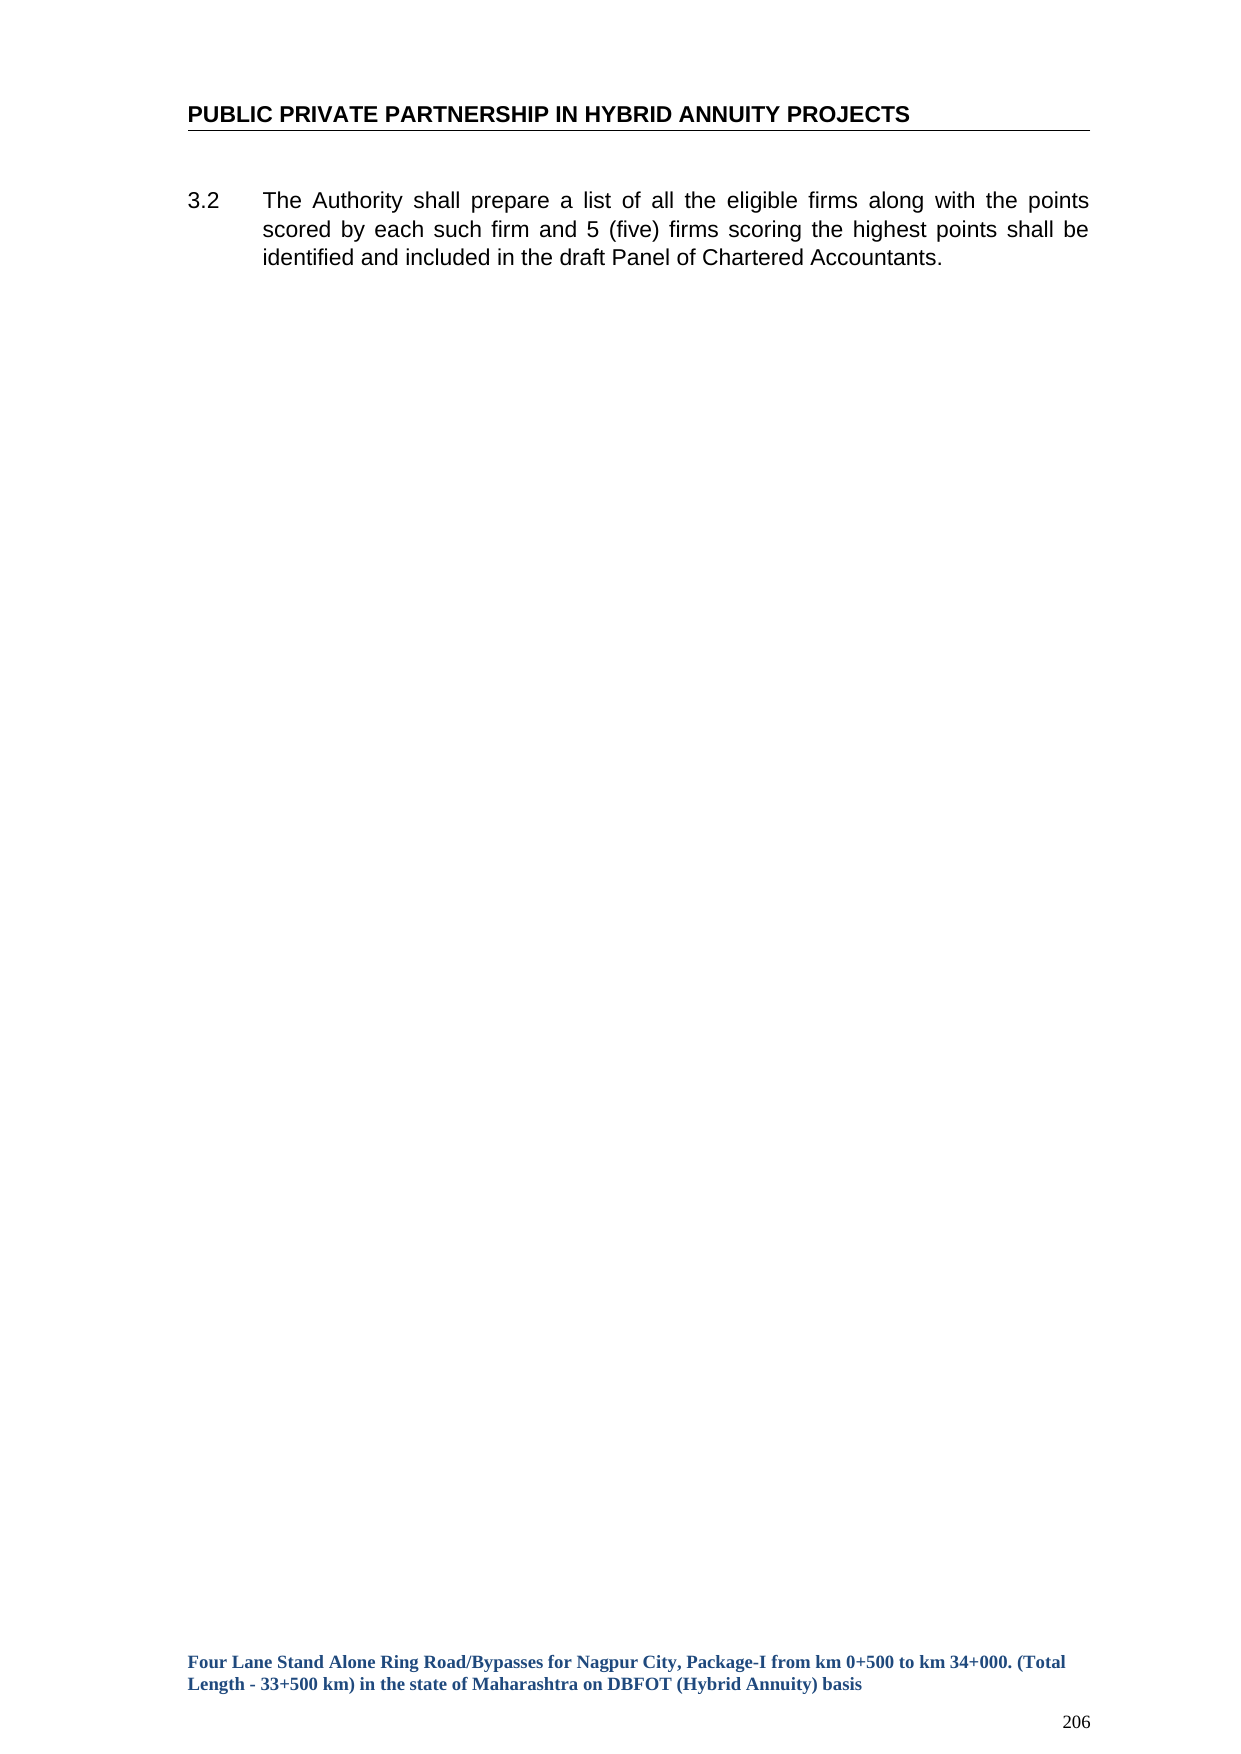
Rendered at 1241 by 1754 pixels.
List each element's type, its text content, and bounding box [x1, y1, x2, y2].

text 3.2 The Authority shall prepare a list of all the eligible firms along with the points scored by each such firm and 5 (five) firms scoring the highest points shall be identified and included in the draft Panel of Chartered Accountants. [187, 187, 1090, 271]
